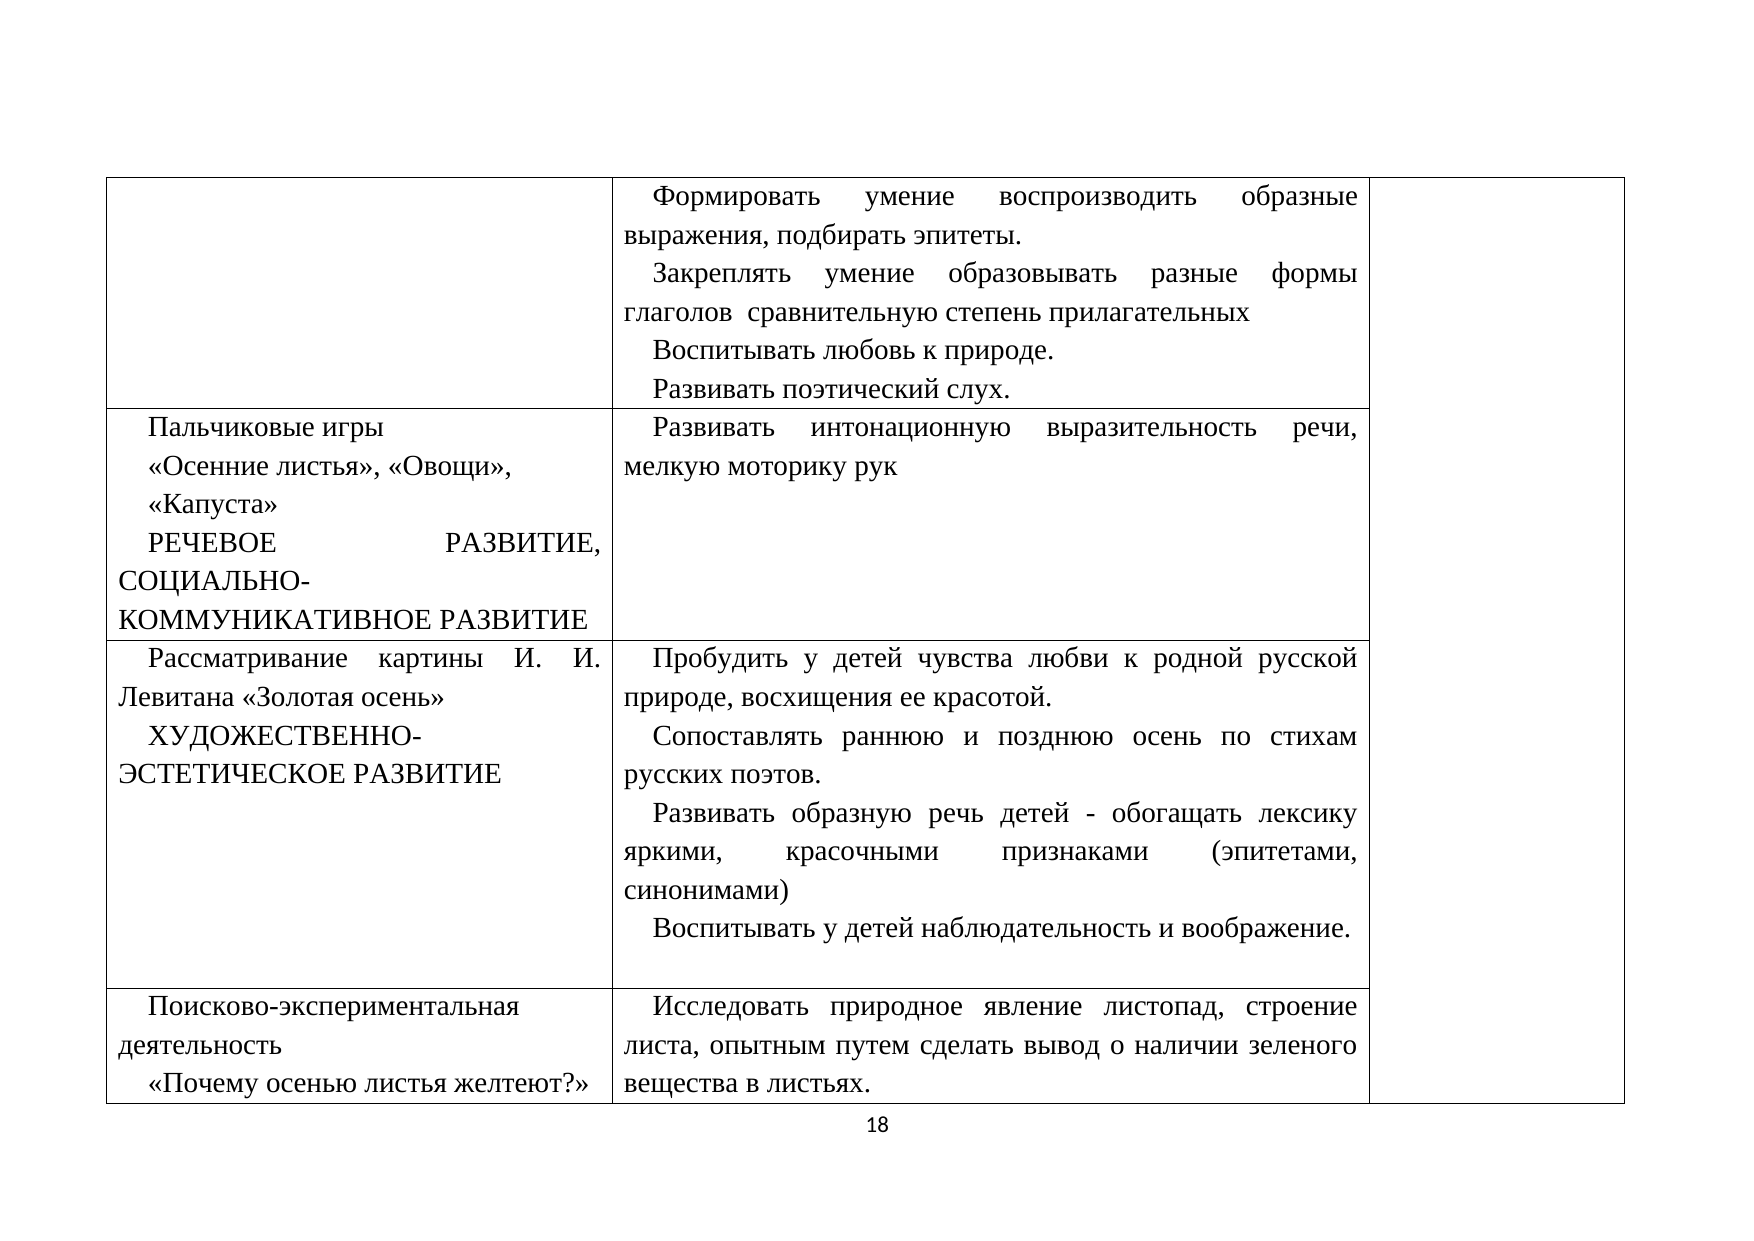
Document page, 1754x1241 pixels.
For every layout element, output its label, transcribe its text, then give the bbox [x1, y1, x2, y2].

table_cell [613, 178, 1369, 408]
table_cell Рассматривание картины И. И. Левитана «Золотая осень» ХУДОЖЕСТВЕННО-ЭСТЕТИЧЕСКОЕ РАЗВИТИЕ [107, 641, 612, 987]
table_cell Развивать интонационную выразительность речи, мелкую моторику рук [613, 409, 1369, 639]
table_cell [613, 989, 1369, 1103]
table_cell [107, 178, 612, 408]
table_cell Пробудить у детей чувства любви к родной русской природе, восхищения ее красотой. Сопоставлять раннюю и позднюю осень по стихам русских поэтов. Развивать образную речь детей - обогащать лексику яркими, красочными признаками (эпитетами, синонимами) Воспитывать у детей наблюдательность и воображение. [613, 641, 1369, 987]
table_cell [107, 989, 612, 1103]
table_cell Пальчиковые игры «Осенние листья», «Овощи», «Капуста» РЕЧЕВОЕ РАЗВИТИЕ, СОЦИАЛЬНО-КОММУНИКАТИВНОЕ РАЗВИТИЕ [107, 409, 612, 639]
